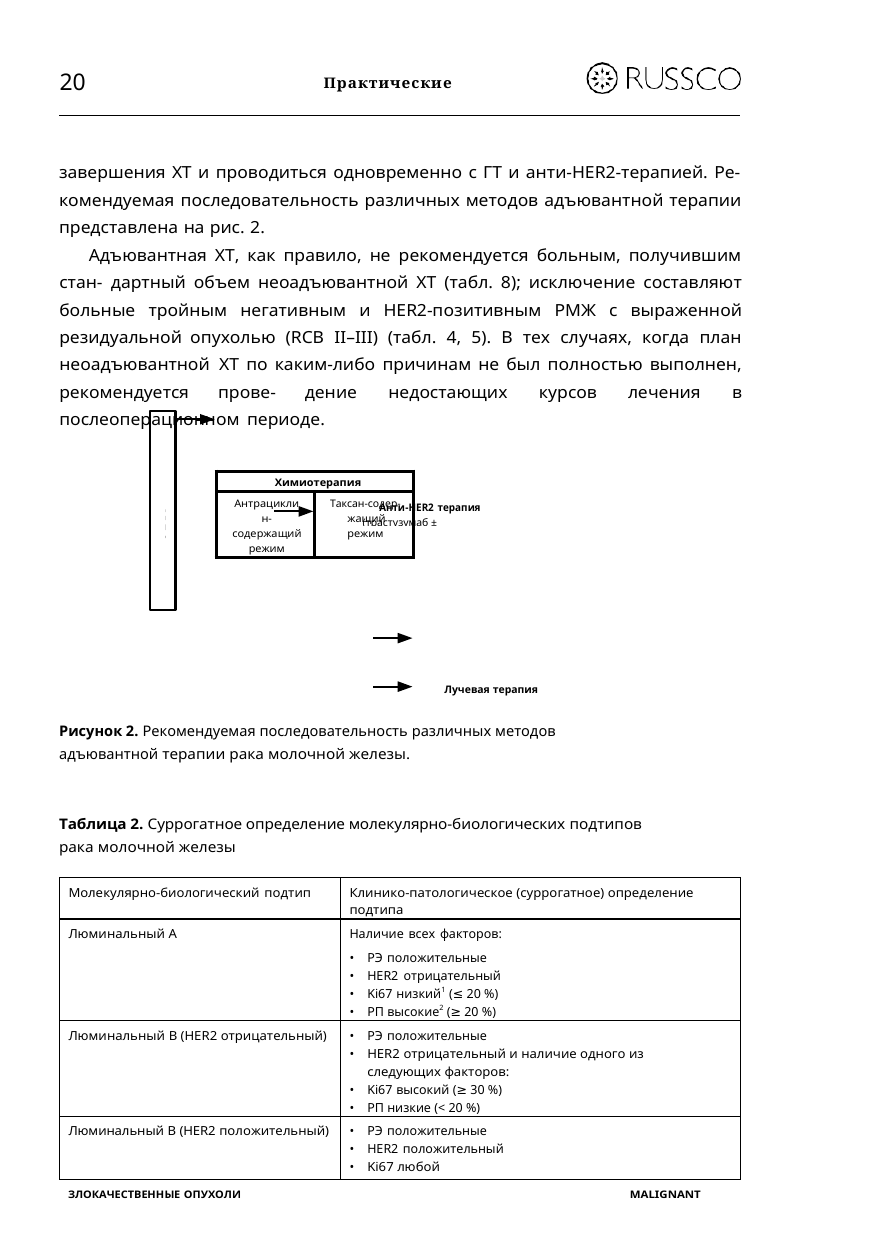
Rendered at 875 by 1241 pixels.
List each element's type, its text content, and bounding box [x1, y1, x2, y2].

text Таблица 2. Суррогатное определение молекулярно-биологических подтипов рака молочной железы [59, 814, 644, 856]
text завершения ХТ и проводиться одновременно с ГТ и анти-HER2-терапией. Ре- комендуемая последовательность различных методов адъювантной терапии представлена на рис. 2. [59, 161, 741, 238]
picture [627, 67, 663, 89]
table_cell Люминальный А [60, 920, 340, 1020]
table_header Молекулярно-биологический подтип [60, 878, 340, 918]
table_cell Наличие всех факторов: РЭ положительные HER2 отрицательный Ki67 низкий1 (≤ 20 %) РП высокие2 (≥ 20 %) [341, 920, 740, 1020]
table_cell Люминальный В (HER2 отрицательный) [60, 1021, 340, 1116]
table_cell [60, 1117, 340, 1179]
picture [665, 67, 678, 90]
text Адъювантная ХТ, как правило, не рекомендуется больным, получившим стан- дартный объем неоадъювантной ХТ (табл. 8); исключение составляют больные тройным негативным и HER2-позитивным РМЖ с выраженной резидуальной опухолью (RCB II–III) (табл. 4, 5). В тех случаях, когда план неоадъювантной ХТ по каким-либо причинам не был полностью выполнен, рекомендуется прове- дение недостающих курсов лечения в послеоперационном периоде. [59, 243, 742, 430]
table_cell РЭ положительные HER2 отрицательный и наличие одного из следующих факторов: Ki67 высокий (≥ 30 %) РП низкие (< 20 %) [341, 1021, 740, 1116]
picture [586, 62, 618, 94]
table_header Химиотерапия [218, 473, 412, 490]
table_cell Таксан-содер- жащий режим [316, 493, 412, 556]
picture [681, 67, 741, 90]
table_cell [341, 1117, 740, 1179]
text Рисунок 2. Рекомендуемая последовательность различных методов адъювантной терапии рака молочной железы. [59, 721, 644, 763]
table_cell Антрациклин- содержащий режим [218, 493, 313, 556]
table_header Клинико-патологическое (суррогатное) определение подтипа [341, 878, 740, 918]
